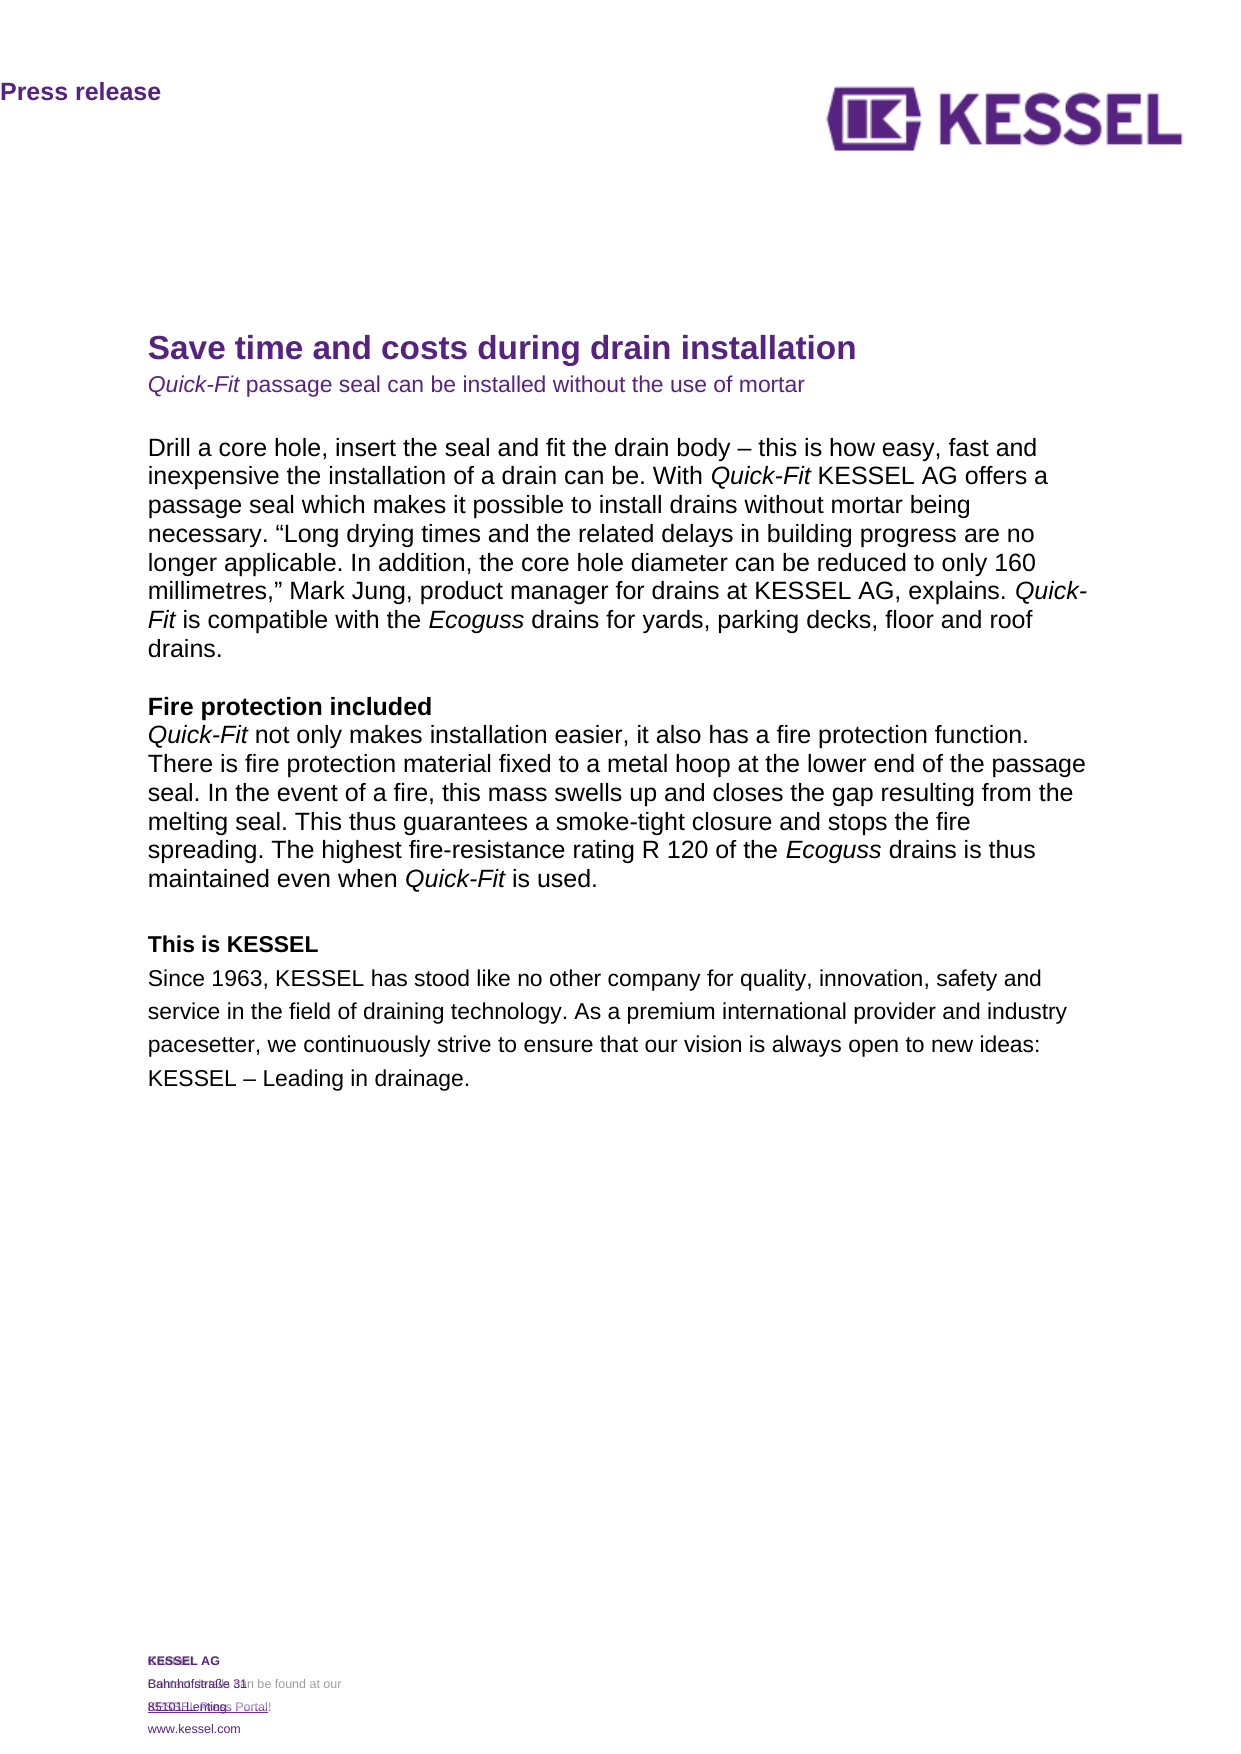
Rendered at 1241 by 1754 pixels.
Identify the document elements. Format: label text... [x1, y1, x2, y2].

text Since 1963, KESSEL has stood like no other company for quality, innovation, safety and service in the field of draining technology. As a premium international provider and industry pacesetter, we continuously strive to ensure that our vision is always open to new ideas: KESSEL – Leading in drainage. [148, 959, 1092, 1093]
subtitle Save time and costs during drain installation Quick-Fit passage seal can be installed without the use of mortar [148, 332, 1092, 399]
text This is KESSEL [148, 926, 1092, 959]
text Fire protection included Quick-Fit not only makes installation easier, it also has a fire protection function. There is fire protection material fixed to a metal hoop at the lower end of the passage seal. In the event of a fire, this mass swells up and closes the gap resulting from the melting seal. This thus guarantees a smoke-tight closure and stops the fire spreading. The highest fire-resistance rating R 120 of the Ecoguss drains is thus maintained even when Quick-Fit is used. [148, 692, 1092, 893]
text Drill a core hole, insert the seal and fit the drain body – this is how easy, fast and inexpensive the installation of a drain can be. With Quick-Fit KESSEL AG offers a passage seal which makes it possible to install drains without mortar being necessary. “Long drying times and the related delays in building progress are no longer applicable. In addition, the core hole diameter can be reduced to only 160 millimetres,” Mark Jung, product manager for drains at KESSEL AG, explains. Quick-Fit is compatible with the Ecoguss drains for yards, parking decks, floor and roof drains. [148, 432, 1092, 662]
